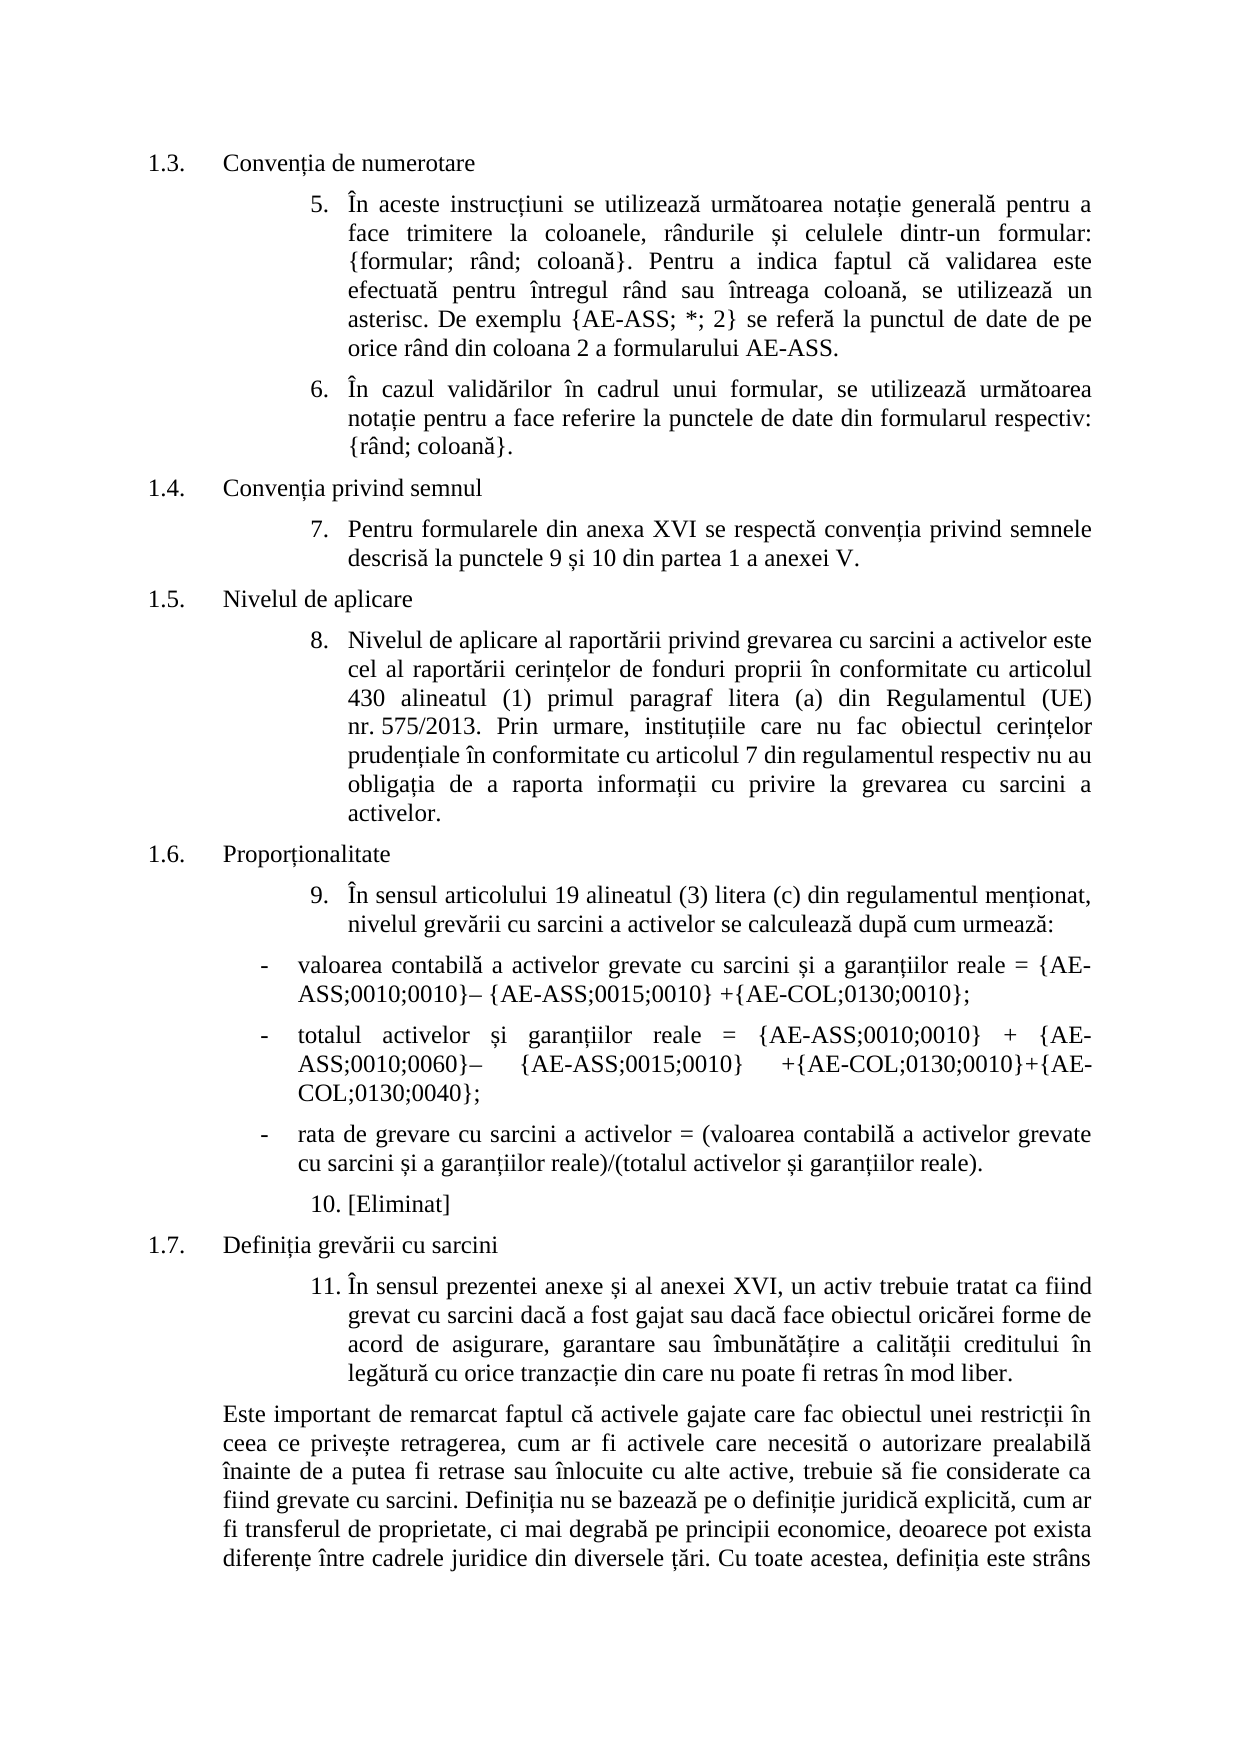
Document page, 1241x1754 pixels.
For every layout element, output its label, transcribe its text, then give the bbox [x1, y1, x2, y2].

list Convenția de numerotare [148, 148, 1093, 176]
list rata de grevare cu sarcini a activelor = (valoarea contabilă a activelor grevate cu sarcini și a garanțiilor reale)/(totalul activelor și garanțiilor reale). [260, 1119, 1093, 1176]
text Pentru formularele din anexa XVI se respectă convenția privind semnele descrisă la punctele 9 și 10 din partea 1 a anexei V. [310, 514, 1093, 571]
text În sensul articolului 19 alineatul (3) litera (c) din regulamentul menționat, nivelul grevării cu sarcini a activelor se calculează după cum urmează: [310, 880, 1093, 938]
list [223, 1399, 1093, 1571]
list Nivelul de aplicare [148, 584, 1093, 613]
list Convenția privind semnul [148, 473, 1093, 501]
list valoarea contabilă a activelor grevate cu sarcini și a garanțiilor reale = {AE-ASS;0010;0010}– {AE-ASS;0015;0010} +{AE-COL;0130;0010}; [260, 950, 1093, 1008]
text În aceste instrucțiuni se utilizează următoarea notație generală pentru a face trimitere la coloanele, rândurile și celulele dintr-un formular: {formular; rând; coloană}. Pentru a indica faptul că validarea este efectuată pentru întregul rând sau întreaga coloană, se utilizează un asterisc. De exemplu {AE-ASS; *; 2} se referă la punctul de date de pe orice rând din coloana 2 a formularului AE-ASS. [310, 189, 1093, 361]
text În cazul validărilor în cadrul unui formular, se utilizează următoarea notație pentru a face referire la punctele de date din formularul respectiv: {rând; coloană}. [310, 374, 1093, 460]
list Proporționalitate [148, 839, 1093, 868]
text [Eliminat] [310, 1189, 1093, 1218]
list Definiția grevării cu sarcini [148, 1230, 1093, 1259]
text Nivelul de aplicare al raportării privind grevarea cu sarcini a activelor este cel al raportării cerințelor de fonduri proprii în conformitate cu articolul 430 alineatul (1) primul paragraf litera (a) din Regulamentul (UE) nr. 575/2013. Prin urmare, instituțiile care nu fac obiectul cerințelor prudențiale în conformitate cu articolul 7 din regulamentul respectiv nu au obligația de a raporta informații cu privire la grevarea cu sarcini a activelor. [310, 625, 1093, 826]
text În sensul prezentei anexe și al anexei XVI, un activ trebuie tratat ca fiind grevat cu sarcini dacă a fost gajat sau dacă face obiectul oricărei forme de acord de asigurare, garantare sau îmbunătățire a calității creditului în legătură cu orice tranzacție din care nu poate fi retras în mod liber. [310, 1271, 1093, 1386]
list totalul activelor și garanțiilor reale = {AE-ASS;0010;0010} + {AE-ASS;0010;0060}– {AE-ASS;0015;0010} +{AE-COL;0130;0010}+{AE-COL;0130;0040}; [260, 1020, 1093, 1106]
